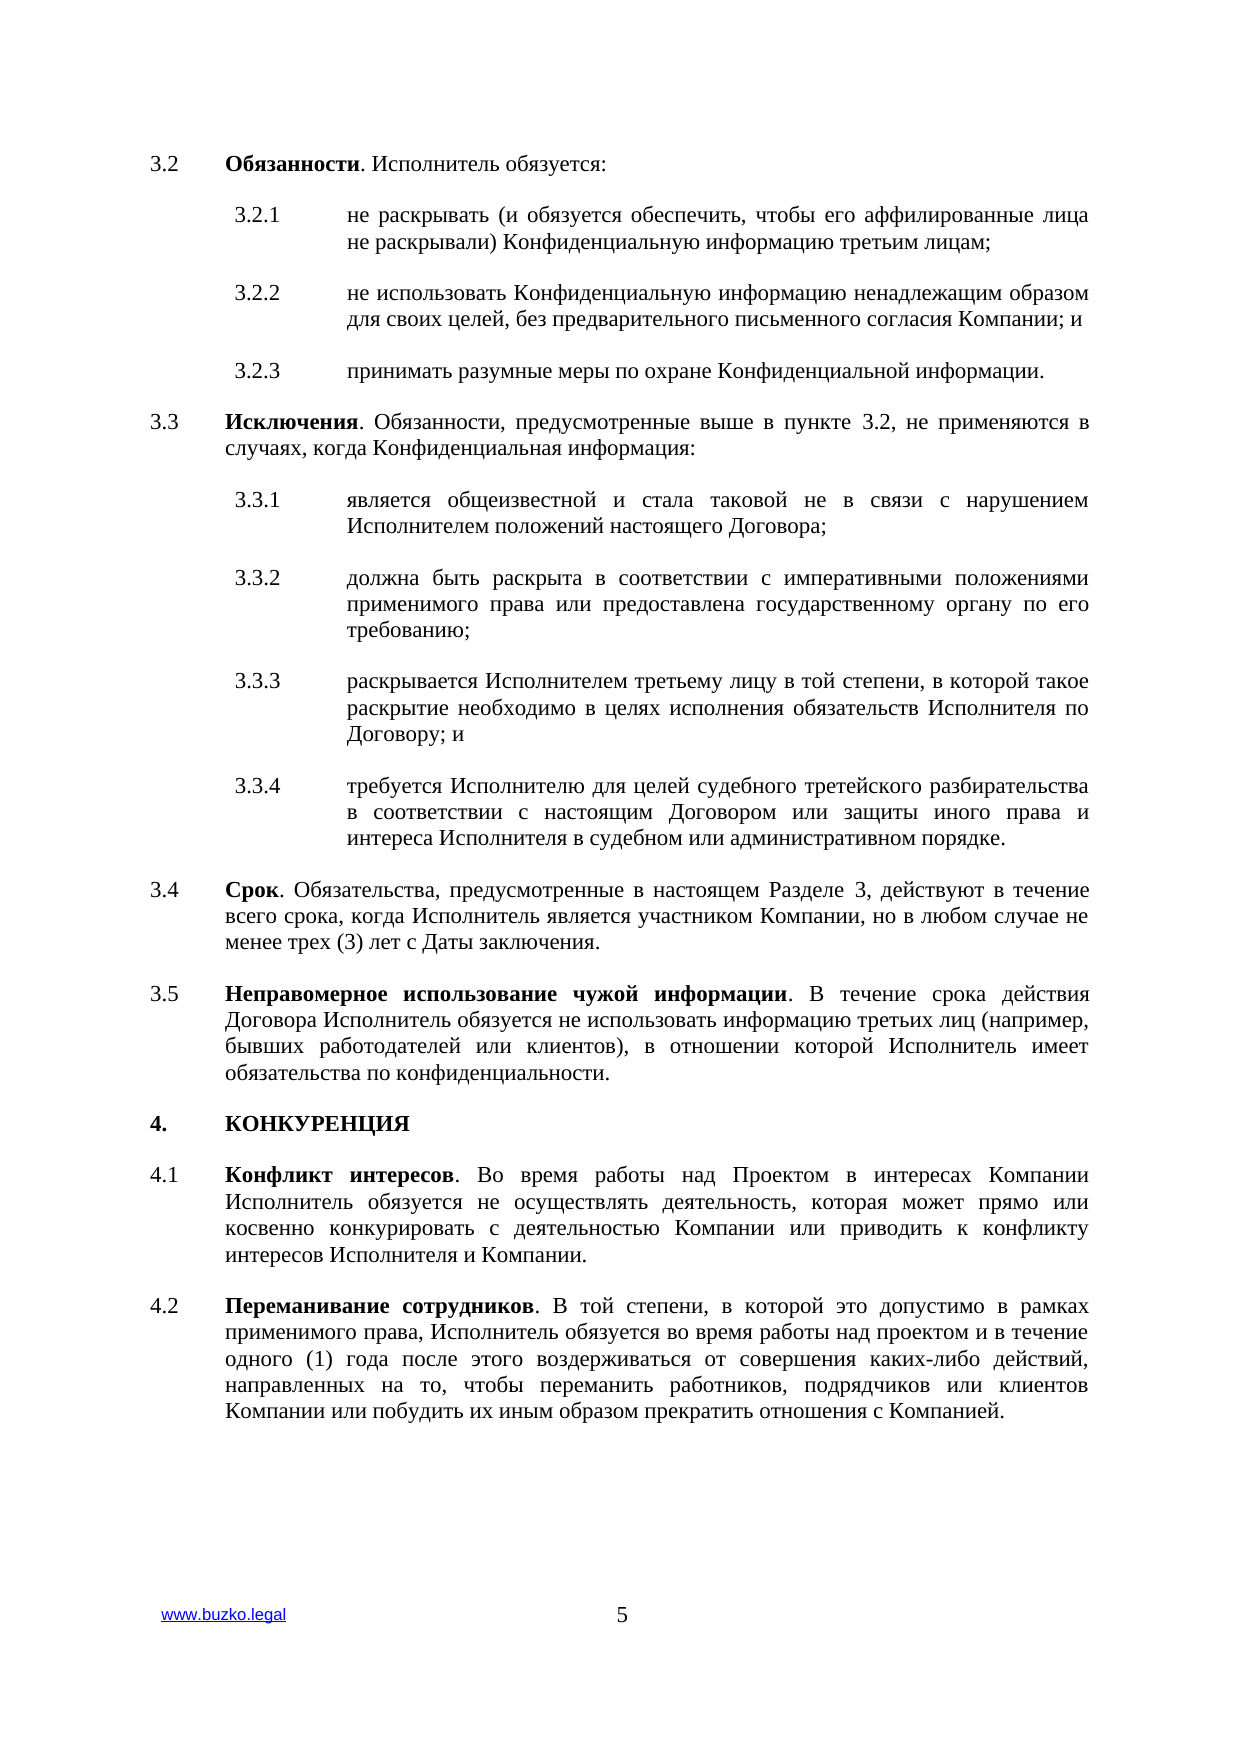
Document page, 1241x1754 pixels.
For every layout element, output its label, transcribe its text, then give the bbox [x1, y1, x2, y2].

subtitle раскрывается Исполнителем третьему лицу в той степени, в которой такое раскрытие необходимо в целях исполнения обязательств Исполнителя по Договору; и [234, 668, 1090, 747]
subtitle Обязанности. Исполнитель обязуется: [150, 150, 1090, 176]
subtitle не использовать Конфиденциальную информацию ненадлежащим образом для своих целей, без предварительного письменного согласия Компании; и [234, 279, 1090, 332]
subtitle Конфликт интересов. Во время работы над Проектом в интересах Компании Исполнитель обязуется не осуществлять деятельность, которая может прямо или косвенно конкурировать с деятельностью Компании или приводить к конфликту интересов Исполнителя и Компании. [150, 1162, 1090, 1267]
subtitle принимать разумные меры по охране Конфиденциальной информации. [234, 357, 1090, 383]
subtitle должна быть раскрыта в соответствии с императивными положениями применимого права или предоставлена государственному органу по его требованию; [234, 563, 1090, 643]
subtitle Срок. Обязательства, предусмотренные в настоящем Разделе 3, действуют в течение всего срока, когда Исполнитель является участником Компании, но в любом случае не менее трех (3) лет с Даты заключения. [150, 876, 1090, 955]
subtitle Неправомерное использование чужой информации. В течение срока действия Договора Исполнитель обязуется не использовать информацию третьих лиц (например, бывших работодателей или клиентов), в отношении которой Исполнитель имеет обязательства по конфиденциальности. [150, 980, 1090, 1085]
subtitle Переманивание сотрудников. В той степени, в которой это допустимо в рамках применимого права, Исполнитель обязуется во время работы над проектом и в течение одного (1) года после этого воздерживаться от совершения каких-либо действий, направленных на то, чтобы переманить работников, подрядчиков или клиентов Компании или побудить их иным образом прекратить отношения с Компанией. [150, 1292, 1090, 1424]
subtitle требуется Исполнителю для целей судебного третейского разбирательства в соответствии с настоящим Договором или защиты иного права и интереса Исполнителя в судебном или административном порядке. [234, 772, 1090, 851]
subtitle не раскрывать (и обязуется обеспечить, чтобы его аффилированные лица не раскрывали) Конфиденциальную информацию третьим лицам; [234, 201, 1090, 254]
subtitle является общеизвестной и стала таковой не в связи с нарушением Исполнителем положений настоящего Договора; [234, 486, 1090, 538]
subtitle КОНКУРЕНЦИЯ [150, 1110, 1090, 1137]
subtitle Исключения. Обязанности, предусмотренные выше в пункте 3.2, не применяются в случаях, когда Конфиденциальная информация: [150, 408, 1090, 461]
